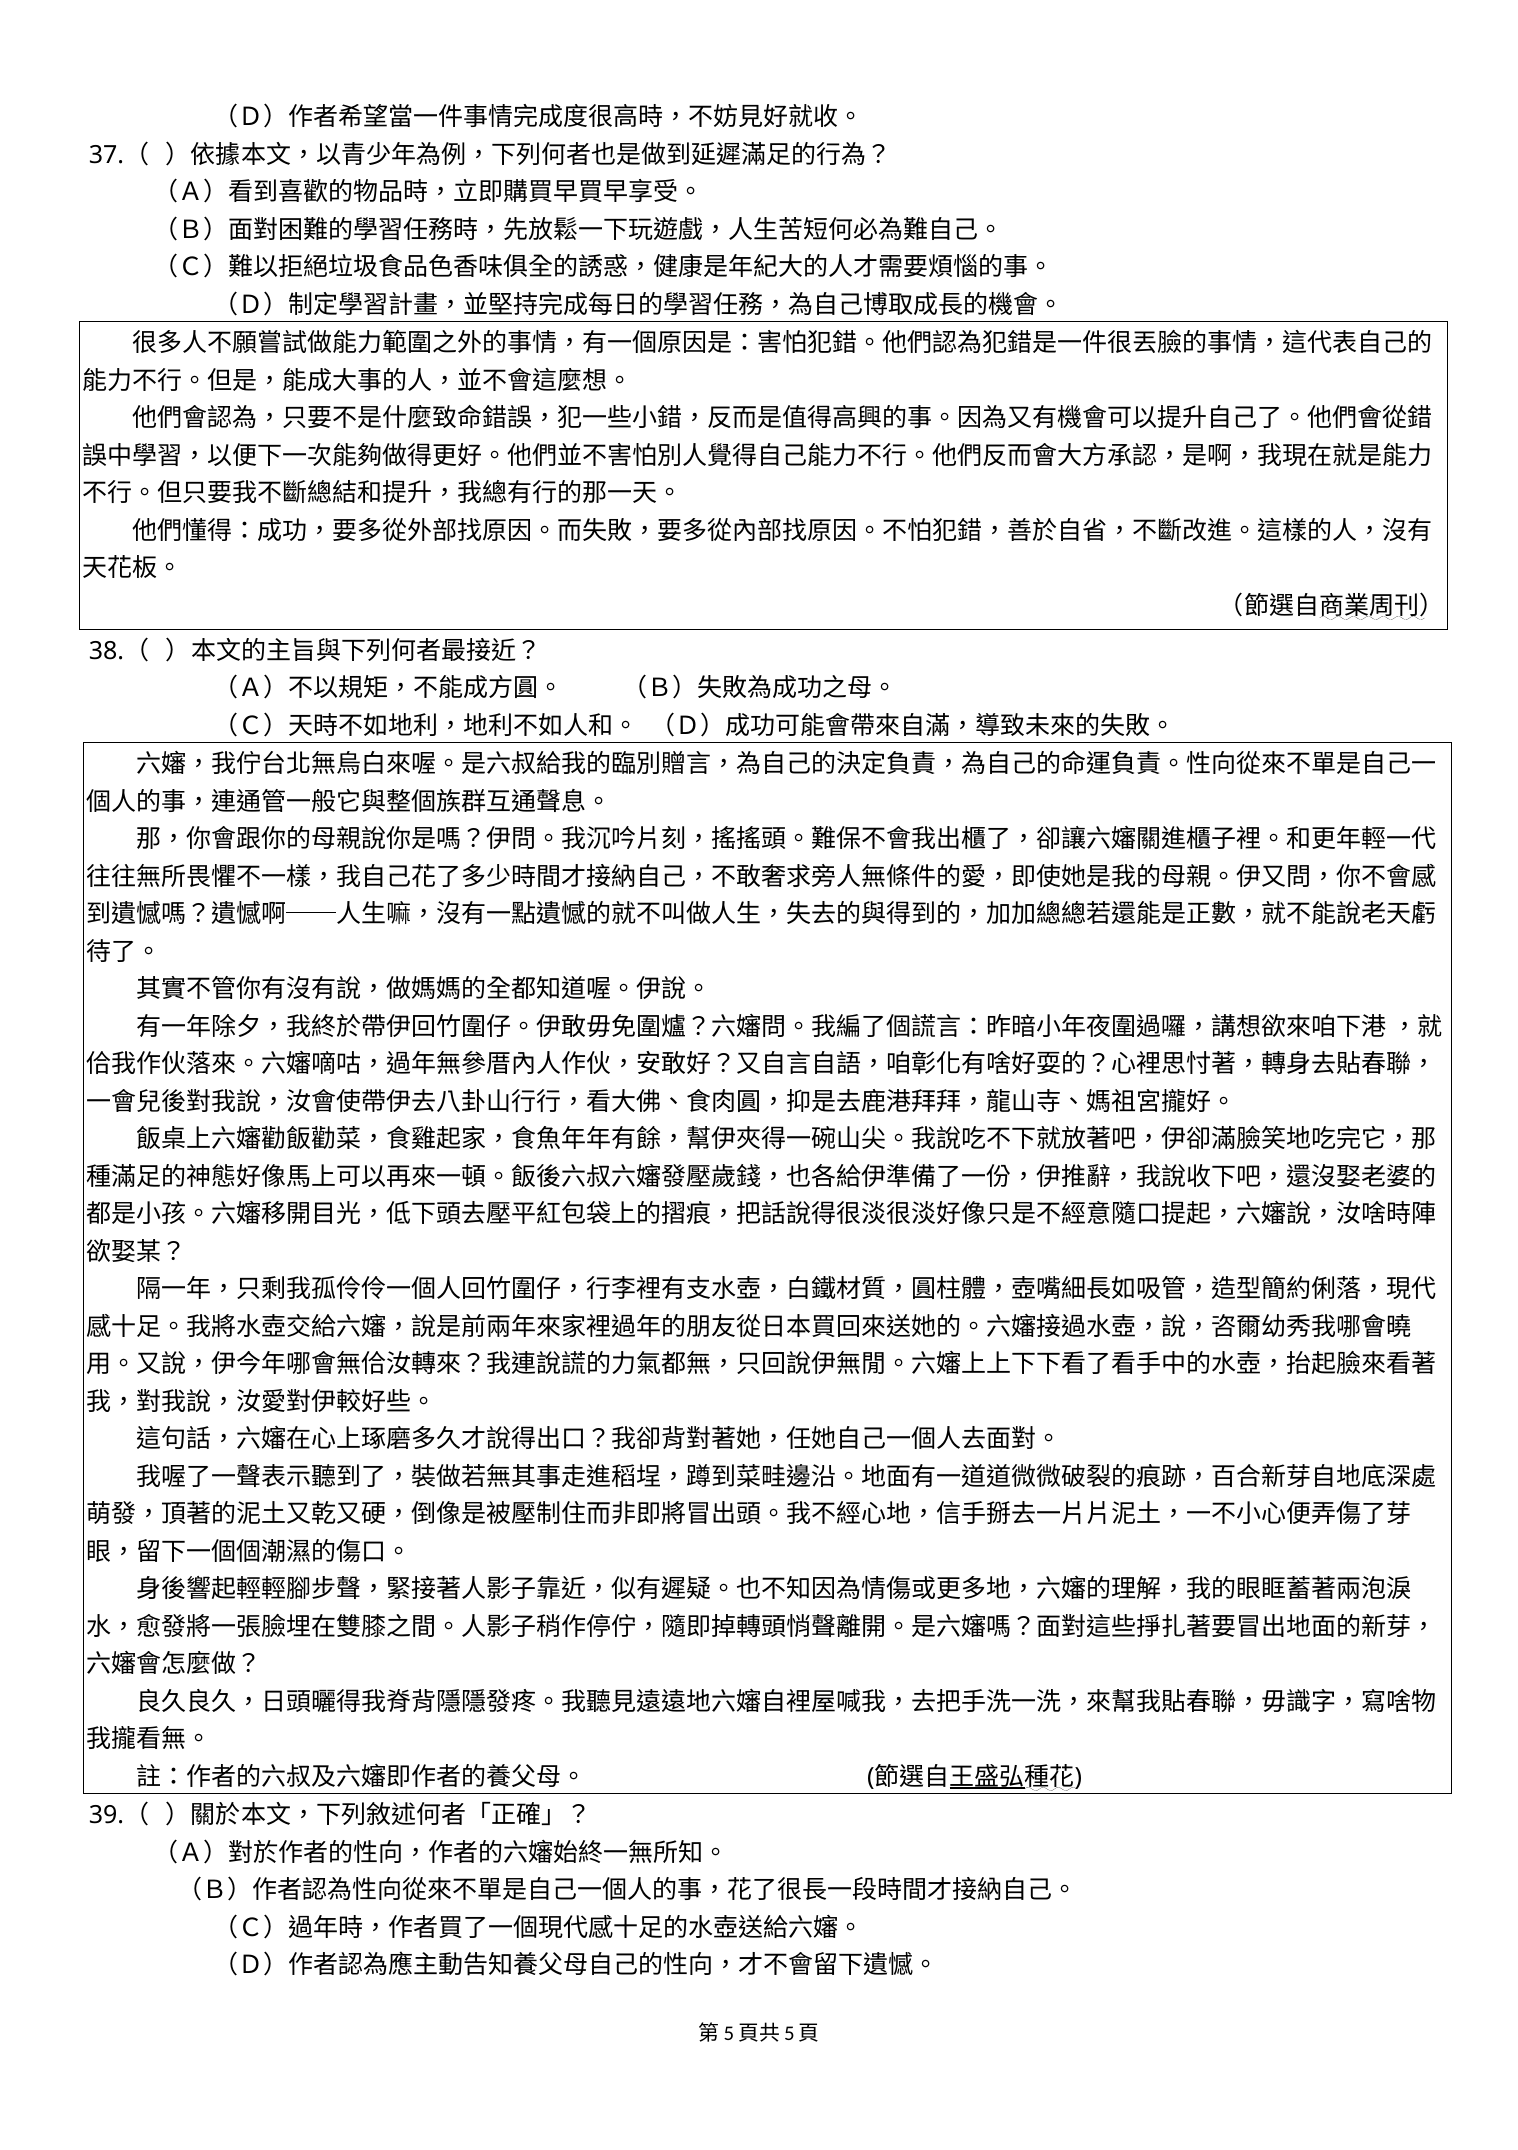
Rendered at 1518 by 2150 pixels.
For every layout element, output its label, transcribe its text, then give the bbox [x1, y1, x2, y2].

text （Ａ）不以規矩，不能成方圓。 （Ｂ）失敗為成功之母。 [89, 667, 1429, 704]
text （Ｄ）作者認為應主動告知養父母自己的性向，才不會留下遺憾。 [89, 1944, 1429, 1982]
text （Ｃ）過年時，作者買了一個現代感十足的水壺送給六嬸。 [89, 1907, 1429, 1944]
table_header 六嬸，我佇台北無烏白來喔。是六叔給我的臨別贈言，為自己的決定負責，為自己的命運負責。性向從來不單是自己一個人的事，連通管一般它與整個族群互通聲息。 那，你會跟你的母親說你是嗎？伊問。我沉吟片刻，搖搖頭。難保不會我出櫃了，卻讓六嬸關進櫃子裡。和更年輕一代往往無所畏懼不一樣，我自己花了多少時間才接納自己，不敢奢求旁人無條件的愛，即使她是我的母親。伊又問，你不會感到遺憾嗎？遺憾啊──人生嘛，沒有一點遺憾的就不叫做人生，失去的與得到的，加加總總若還能是正數，就不能說老天虧待了。 其實不管你有沒有說，做媽媽的全都知道喔。伊說。 有一年除夕，我終於帶伊回竹圍仔。伊敢毋免圍爐？六嬸問。我編了個謊言：昨暗小年夜圍過囉，講想欲來咱下港 ，就佮我作伙落來。六嬸嘀咕，過年無參厝內人作伙，安敢好？又自言自語，咱彰化有啥好耍的？心裡思忖著，轉身去貼春聯，一會兒後對我說，汝會使帶伊去八卦山行行，看大佛、食肉圓，抑是去鹿港拜拜，龍山寺、媽祖宮攏好。 飯桌上六嬸勸飯勸菜，食雞起家，食魚年年有餘，幫伊夾得一碗山尖。我說吃不下就放著吧，伊卻滿臉笑地吃完它，那種滿足的神態好像馬上可以再來一頓。飯後六叔六嬸發壓歲錢，也各給伊準備了一份，伊推辭，我說收下吧，還沒娶老婆的都是小孩。六嬸移開目光，低下頭去壓平紅包袋上的摺痕，把話說得很淡很淡好像只是不經意隨口提起，六嬸說，汝啥時陣欲娶某？ 隔一年，只剩我孤伶伶一個人回竹圍仔，行李裡有支水壺，白鐵材質，圓柱體，壺嘴細長如吸管，造型簡約俐落，現代感十足。我將水壺交給六嬸，說是前兩年來家裡過年的朋友從日本買回來送她的。六嬸接過水壺，說，咨爾幼秀我哪會曉用。又說，伊今年哪會無佮汝轉來？我連說謊的力氣都無，只回說伊無閒。六嬸上上下下看了看手中的水壺，抬起臉來看著我，對我說，汝愛對伊較好些。 這句話，六嬸在心上琢磨多久才說得出口？我卻背對著她，任她自己一個人去面對。 我喔了一聲表示聽到了，裝做若無其事走進稻埕，蹲到菜畦邊沿。地面有一道道微微破裂的痕跡，百合新芽自地底深處萌發，頂著的泥土又乾又硬，倒像是被壓制住而非即將冒出頭。我不經心地，信手掰去一片片泥土，一不小心便弄傷了芽眼，留下一個個潮濕的傷口。 身後響起輕輕腳步聲，緊接著人影子靠近，似有遲疑。也不知因為情傷或更多地，六嬸的理解，我的眼眶蓄著兩泡淚水，愈發將一張臉埋在雙膝之間。人影子稍作停佇，隨即掉轉頭悄聲離開。是六嬸嗎？面對這些掙扎著要冒出地面的新芽，六嬸會怎麼做？ 良久良久，日頭曬得我脊背隱隱發疼。我聽見遠遠地六嬸自裡屋喊我，去把手洗一洗，來幫我貼春聯，毋識字，寫啥物我攏看無。 註：作者的六叔及六嬸即作者的養父母。 (節選自王盛弘種花) [84, 743, 1451, 1793]
text 39.（ ）關於本文，下列敘述何者「正確」？ [89, 1794, 1429, 1832]
table_header 很多人不願嘗試做能力範圍之外的事情，有一個原因是：害怕犯錯。他們認為犯錯是一件很丟臉的事情，這代表自己的能力不行。但是，能成大事的人，並不會這麼想。 他們會認為，只要不是什麼致命錯誤，犯一些小錯，反而是值得高興的事。因為又有機會可以提升自己了。他們會從錯誤中學習，以便下一次能夠做得更好。他們並不害怕別人覺得自己能力不行。他們反而會大方承認，是啊，我現在就是能力不行。但只要我不斷總結和提升，我總有行的那一天。 他們懂得：成功，要多從外部找原因。而失敗，要多從內部找原因。不怕犯錯，善於自省，不斷改進。這樣的人，沒有天花板。 （節選自商業周刊） [80, 322, 1447, 628]
text （Ａ）看到喜歡的物品時，立即購買早買早享受。 [89, 171, 1429, 208]
text （Ｃ）天時不如地利，地利不如人和。 （Ｄ）成功可能會帶來自滿，導致未來的失敗。 [89, 704, 1429, 742]
text （Ｄ）作者希望當一件事情完成度很高時，不妨見好就收。 [89, 96, 1429, 133]
text （Ａ）對於作者的性向，作者的六嬸始終一無所知。 [89, 1832, 1429, 1869]
text 37.（ ）依據本文，以青少年為例，下列何者也是做到延遲滿足的行為？ [89, 133, 1429, 171]
text 38.（ ）本文的主旨與下列何者最接近？ [89, 630, 1429, 667]
text （Ｂ）面對困難的學習任務時，先放鬆一下玩遊戲，人生苦短何必為難自己。 [89, 208, 1429, 246]
text （Ｄ）制定學習計畫，並堅持完成每日的學習任務，為自己博取成長的機會。 [89, 283, 1429, 321]
text （Ｃ）難以拒絕垃圾食品色香味俱全的誘惑，健康是年紀大的人才需要煩惱的事。 [89, 246, 1429, 283]
text （Ｂ）作者認為性向從來不單是自己一個人的事，花了很長一段時間才接納自己。 [89, 1869, 1429, 1907]
